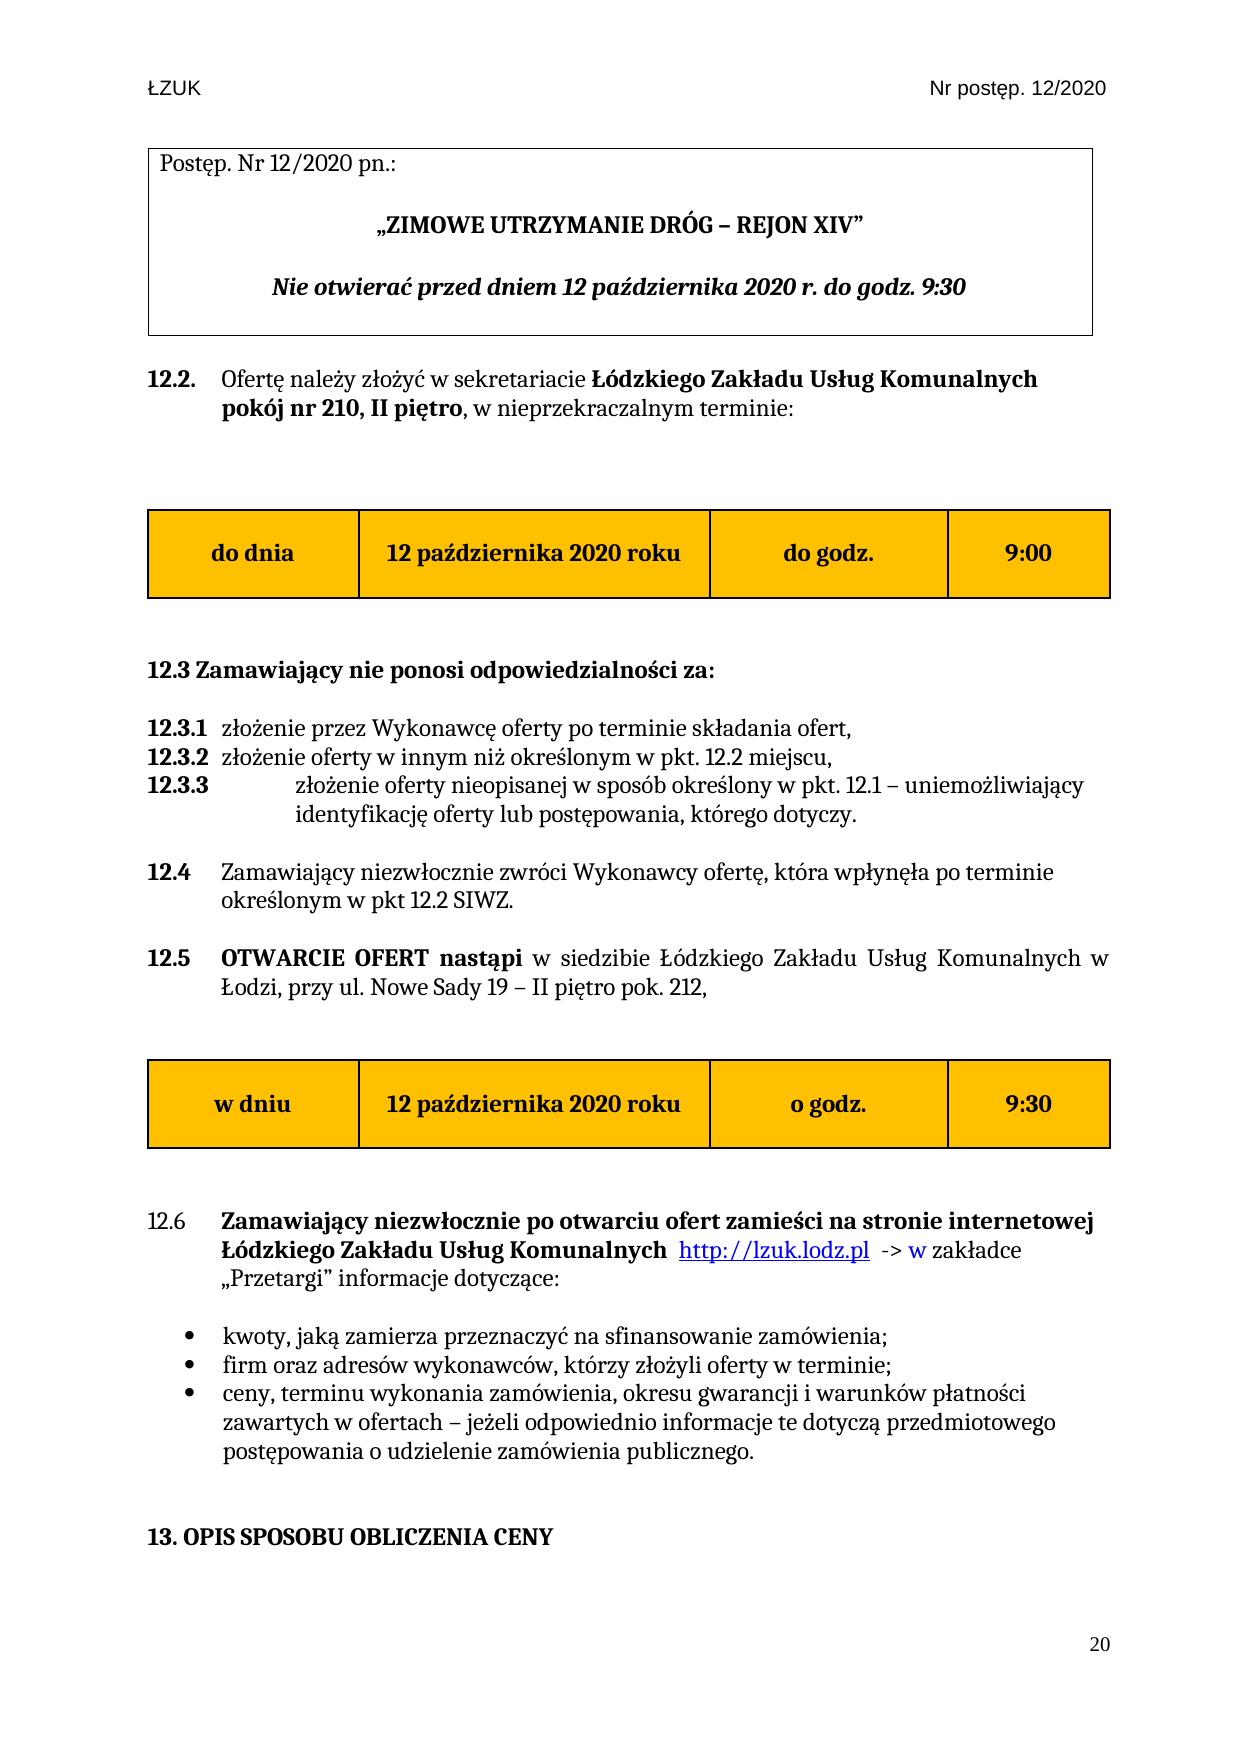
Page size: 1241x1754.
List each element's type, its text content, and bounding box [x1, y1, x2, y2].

text 12.6 Zamawiający niezwłocznie po otwarciu ofert zamieści na stronie internetowej Łódzkiego Zakładu Usług Komunalnych http://lzuk.lodz.pl -> w zakładce „Przetargi” informacje dotyczące: [148, 1207, 1110, 1293]
table_header 9:00 [949, 511, 1109, 597]
table_header 12 października 2020 roku [360, 1061, 709, 1147]
table_header w dniu [149, 1061, 358, 1147]
text 12.3.3 złożenie oferty nieopisanej w sposób określony w pkt. 12.1 – uniemożliwiający identyfikację oferty lub postępowania, którego dotyczy. [148, 771, 1110, 829]
table_header 12 października 2020 roku [360, 511, 709, 597]
text pokój nr 210, II piętro, w nieprzekraczalnym terminie: [148, 393, 1110, 422]
text 12.5 OTWARCIE OFERT nastąpi w siedzibie Łódzkiego Zakładu Usług Komunalnych w Łodzi, przy ul. Nowe Sady 19 – II piętro pok. 212, [148, 944, 1110, 1001]
text 12.3.2 złożenie oferty w innym niż określonym w pkt. 12.2 miejscu, [148, 743, 1110, 771]
table_header do dnia [149, 511, 358, 597]
text 12.3.1 złożenie przez Wykonawcę oferty po terminie składania ofert, [148, 714, 1110, 743]
list ceny, terminu wykonania zamówienia, okresu gwarancji i warunków płatności zawartych w ofertach – jeżeli odpowiednio informacje te dotyczą przedmiotowego postępowania o udzielenie zamówienia publicznego. [185, 1379, 1110, 1466]
text 13. OPIS SPOSOBU OBLICZENIA CENY [148, 1523, 1110, 1552]
table_header o godz. [711, 1061, 947, 1147]
list kwoty, jaką zamierza przeznaczyć na sfinansowanie zamówienia; [185, 1322, 1110, 1351]
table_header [149, 149, 1092, 335]
table_header do godz. [711, 511, 947, 597]
text 12.3 Zamawiający nie ponosi odpowiedzialności za: [148, 656, 1110, 685]
text 12.2. Ofertę należy złożyć w sekretariacie Łódzkiego Zakładu Usług Komunalnych [148, 365, 1110, 393]
table_header 9:30 [949, 1061, 1109, 1147]
list firm oraz adresów wykonawców, którzy złożyli oferty w terminie; [185, 1351, 1110, 1379]
text 12.4 Zamawiający niezwłocznie zwróci Wykonawcy ofertę, która wpłynęła po terminie określonym w pkt 12.2 SIWZ. [148, 858, 1110, 915]
